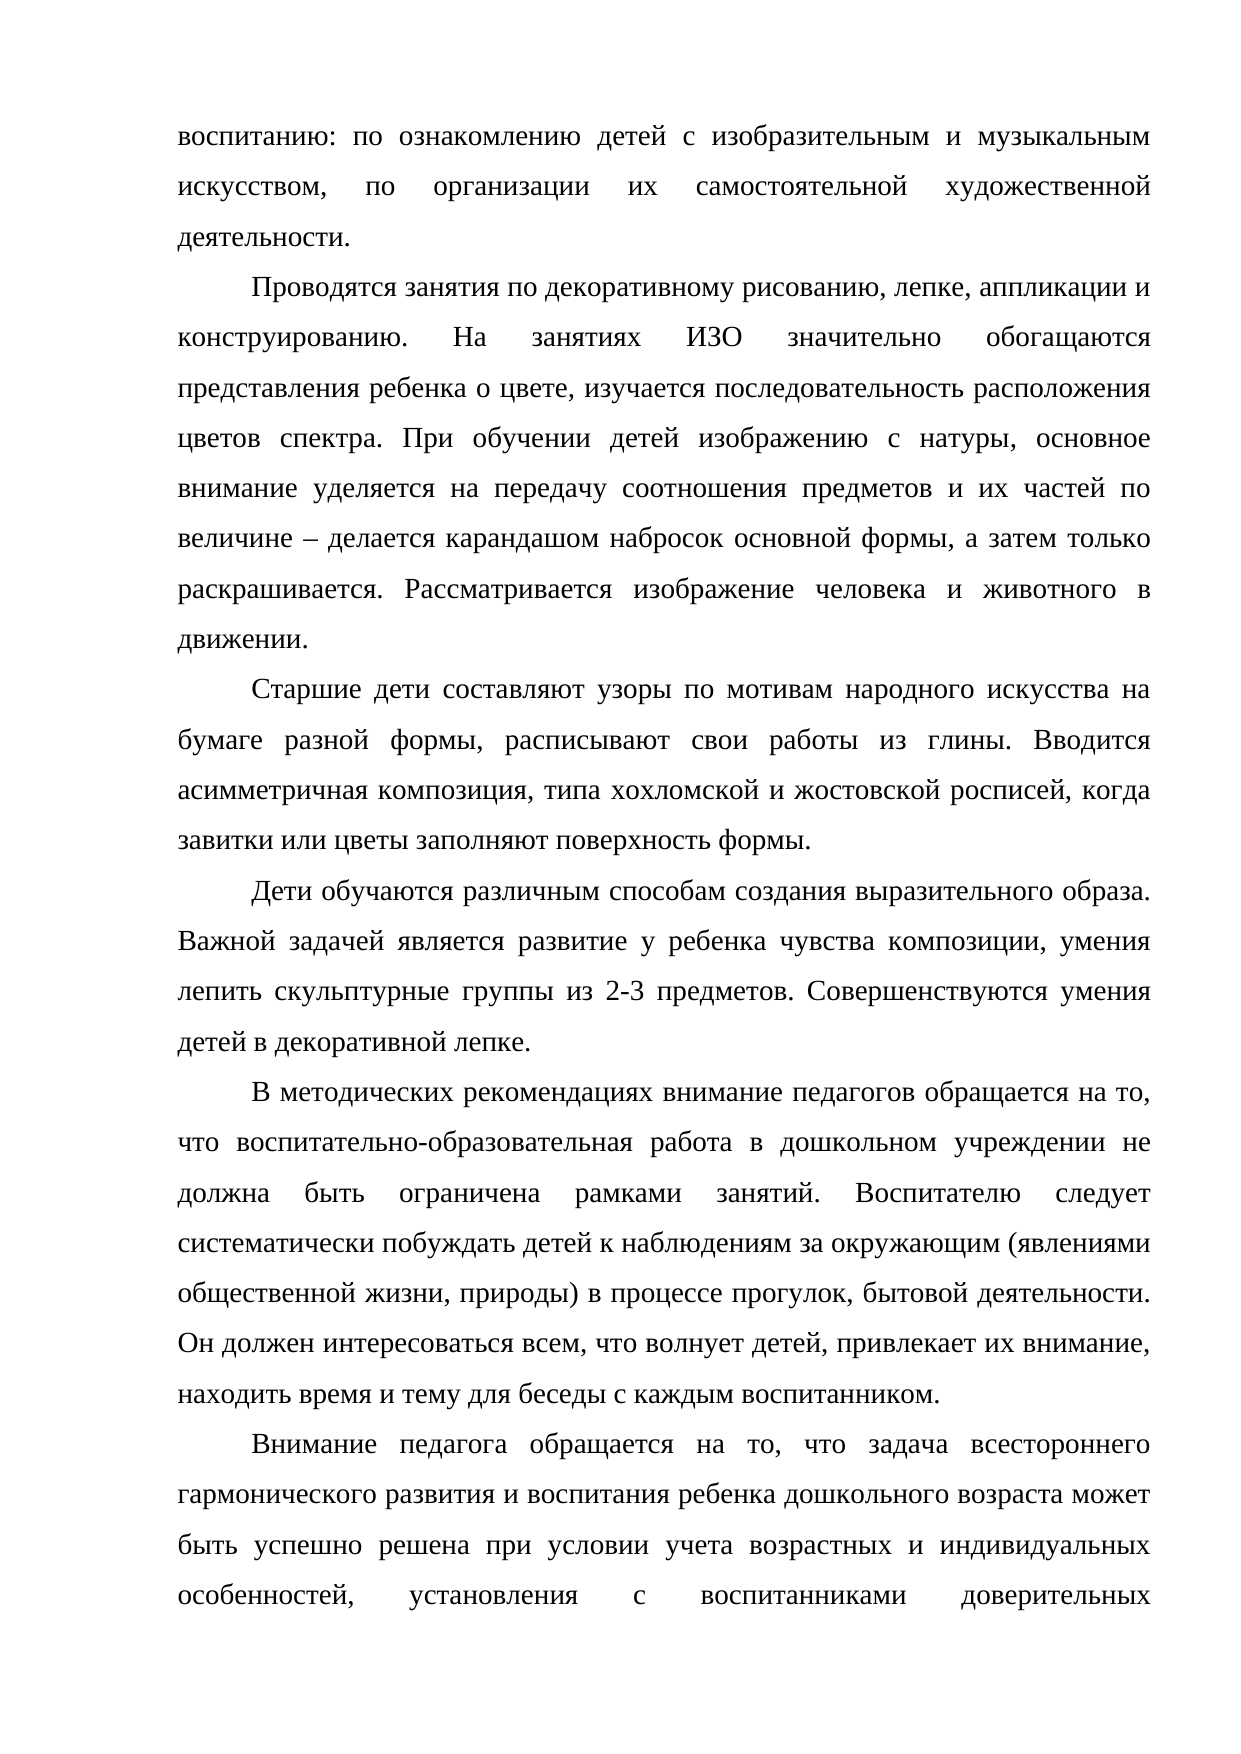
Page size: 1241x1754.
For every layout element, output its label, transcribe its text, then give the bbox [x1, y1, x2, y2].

text Старшие дети составляют узоры по мотивам народного искусства на бумаге разной формы, расписывают свои работы из глины. Вводится асимметричная композиция, типа хохломской и жостовской росписей, когда завитки или цветы заполняют поверхность формы. [177, 672, 1152, 856]
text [177, 1426, 1152, 1611]
text Дети обучаются различным способам создания выразительного образа. Важной задачей является развитие у ребенка чувства композиции, умения лепить скульптурные группы из 2-3 предметов. Совершенствуются умения детей в декоративной лепке. [177, 873, 1152, 1057]
text В методических рекомендациях внимание педагогов обращается на то, что воспитательно-образовательная работа в дошкольном учреждении не должна быть ограничена рамками занятий. Воспитателю следует систематически побуждать детей к наблюдениям за окружающим (явлениями общественной жизни, природы) в процессе прогулок, бытовой деятельности. Он должен интересоваться всем, что волнует детей, привлекает их внимание, находить время и тему для беседы с каждым воспитанником. [177, 1074, 1152, 1409]
text Проводятся занятия по декоративному рисованию, лепке, аппликации и конструированию. На занятиях ИЗО значительно обогащаются представления ребенка о цвете, изучается последовательность расположения цветов спектра. При обучении детей изображению с натуры, основное внимание уделяется на передачу соотношения предметов и их частей по величине – делается карандашом набросок основной формы, а затем только раскрашивается. Рассматривается изображение человека и животного в движении. [177, 269, 1152, 655]
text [177, 118, 1152, 252]
